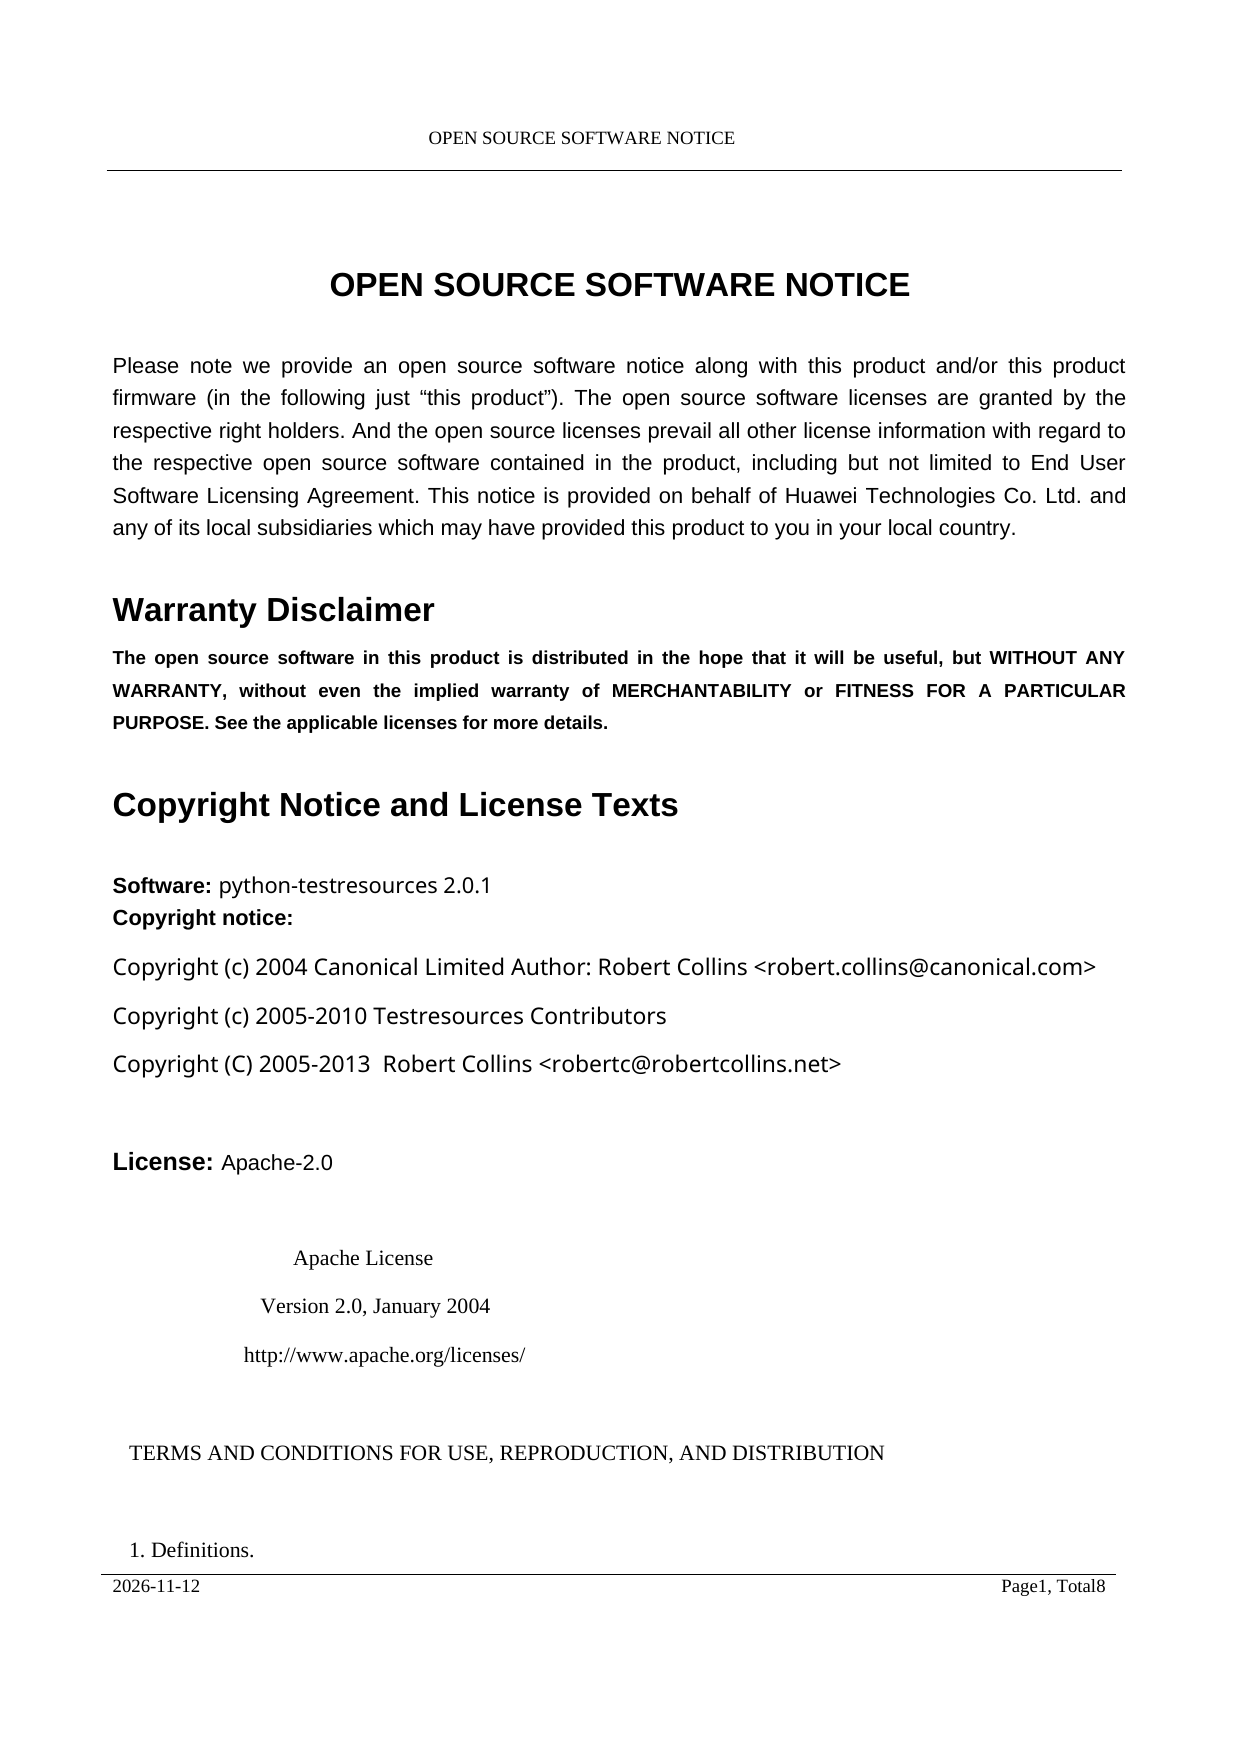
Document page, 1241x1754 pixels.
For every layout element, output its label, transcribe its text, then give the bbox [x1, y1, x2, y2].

text Please note we provide an open source software notice along with this product and/or this product firmware (in the following just “this product”). The open source software licenses are granted by the respective right holders. And the open source licenses prevail all other license information with regard to the respective open source software contained in the product, including but not limited to End User Software Licensing Agreement. This notice is provided on behalf of Huawei Technologies Co. Ltd. and any of its local subsidiaries which may have provided this product to you in your local country. [112, 349, 1128, 544]
text OPEN SOURCE SOFTWARE NOTICE [112, 251, 1128, 316]
text Software: python-testresources 2.0.1 [112, 869, 1128, 901]
text Copyright Notice and License Texts [112, 771, 1128, 836]
text Copyright notice: Copyright (c) 2004 Canonical Limited Author: Robert Collins <robert.collins@canonical.com> Copyright (c) 2005-2010 Testresources Contributors Copyright (C) 2005-2013 Robert Collins <robertc@robertcollins.net> [112, 901, 1128, 1129]
text Warranty Disclaimer [112, 576, 1128, 641]
text The open source software in this product is distributed in the hope that it will be useful, but WITHOUT ANY WARRANTY, without even the implied warranty of MERCHANTABILITY or FITNESS FOR A PARTICULAR PURPOSE. See the applicable licenses for more details. [112, 641, 1128, 739]
text License: Apache-2.0 [112, 1145, 1128, 1178]
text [112, 1192, 1128, 1566]
